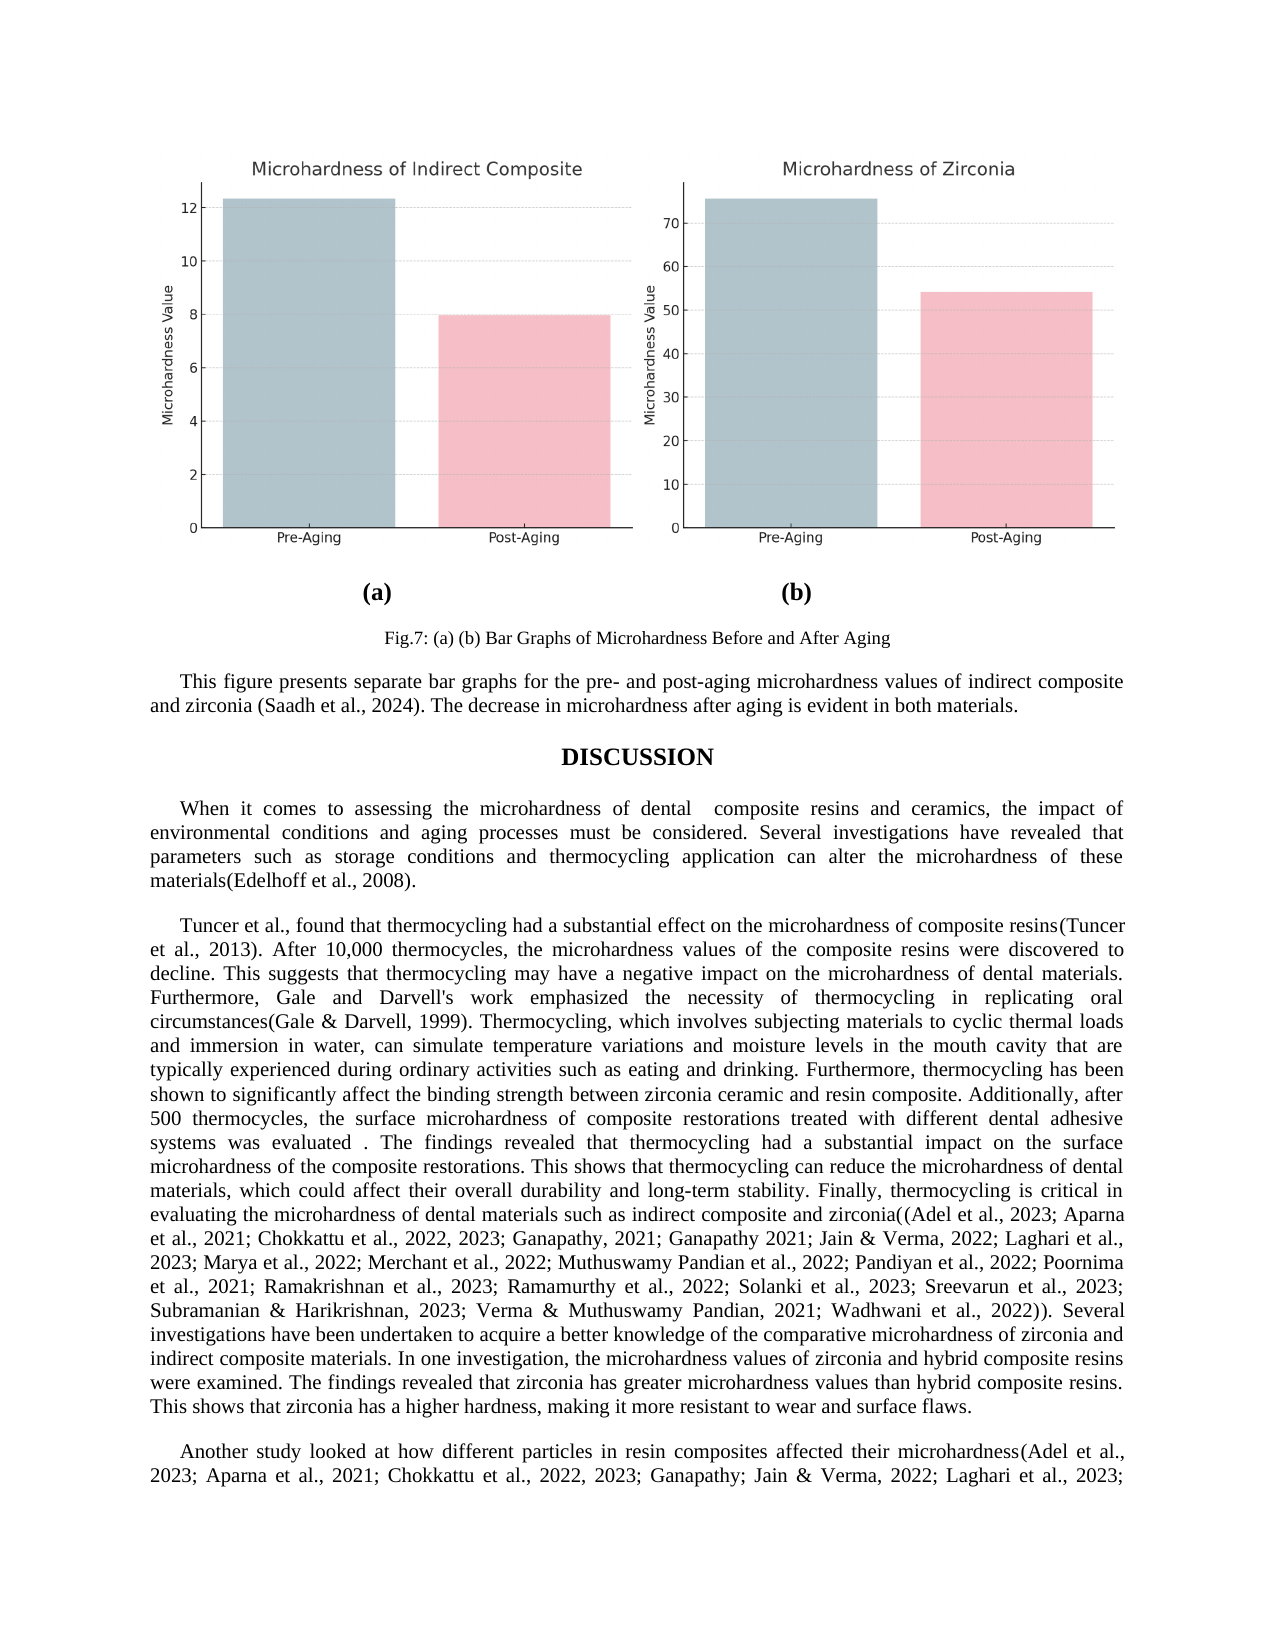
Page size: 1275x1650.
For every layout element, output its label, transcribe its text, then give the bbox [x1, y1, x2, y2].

text When it comes to assessing the microhardness of dental composite resins and ceramics, the impact of environmental conditions and aging processes must be considered. Several investigations have revealed that parameters such as storage conditions and thermocycling application can alter the microhardness of these materials(Edelhoff et al., 2008). [150, 796, 1125, 892]
subtitle DISCUSSION [150, 742, 1125, 771]
list (b) [362, 577, 1125, 606]
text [150, 1439, 1125, 1487]
text Tuncer et al., found that thermocycling had a substantial effect on the microhardness of composite resins(Tuncer et al., 2013). After 10,000 thermocycles, the microhardness values of the composite resins were discovered to decline. This suggests that thermocycling may have a negative impact on the microhardness of dental materials. Furthermore, Gale and Darvell's work emphasized the necessity of thermocycling in replicating oral circumstances(Gale & Darvell, 1999). Thermocycling, which involves subjecting materials to cyclic thermal loads and immersion in water, can simulate temperature variations and moisture levels in the mouth cavity that are typically experienced during ordinary activities such as eating and drinking. Furthermore, thermocycling has been shown to significantly affect the binding strength between zirconia ceramic and resin composite. Additionally, after 500 thermocycles, the surface microhardness of composite restorations treated with different dental adhesive systems was evaluated . The findings revealed that thermocycling had a substantial impact on the surface microhardness of the composite restorations. This shows that thermocycling can reduce the microhardness of dental materials, which could affect their overall durability and long-term stability. Finally, thermocycling is critical in evaluating the microhardness of dental materials such as indirect composite and zirconia((Adel et al., 2023; Aparna et al., 2021; Chokkattu et al., 2022, 2023; Ganapathy, 2021; Ganapathy 2021; Jain & Verma, 2022; Laghari et al., 2023; Marya et al., 2022; Merchant et al., 2022; Muthuswamy Pandian et al., 2022; Pandiyan et al., 2022; Poornima et al., 2021; Ramakrishnan et al., 2023; Ramamurthy et al., 2022; Solanki et al., 2023; Sreevarun et al., 2023; Subramanian & Harikrishnan, 2023; Verma & Muthuswamy Pandian, 2021; Wadhwani et al., 2022)). Several investigations have been undertaken to acquire a better knowledge of the comparative microhardness of zirconia and indirect composite materials. In one investigation, the microhardness values of zirconia and hybrid composite resins were examined. The findings revealed that zirconia has greater microhardness values than hybrid composite resins. This shows that zirconia has a higher hardness, making it more resistant to wear and surface flaws. [150, 913, 1125, 1418]
text This figure presents separate bar graphs for the pre- and post-aging microhardness values of indirect composite and zirconia (Saadh et al., 2024). The decrease in microhardness after aging is evident in both materials. [150, 669, 1125, 717]
picture [150, 150, 1125, 557]
text Fig.7: (a) (b) Bar Graphs of Microhardness Before and After Aging [150, 627, 1125, 648]
